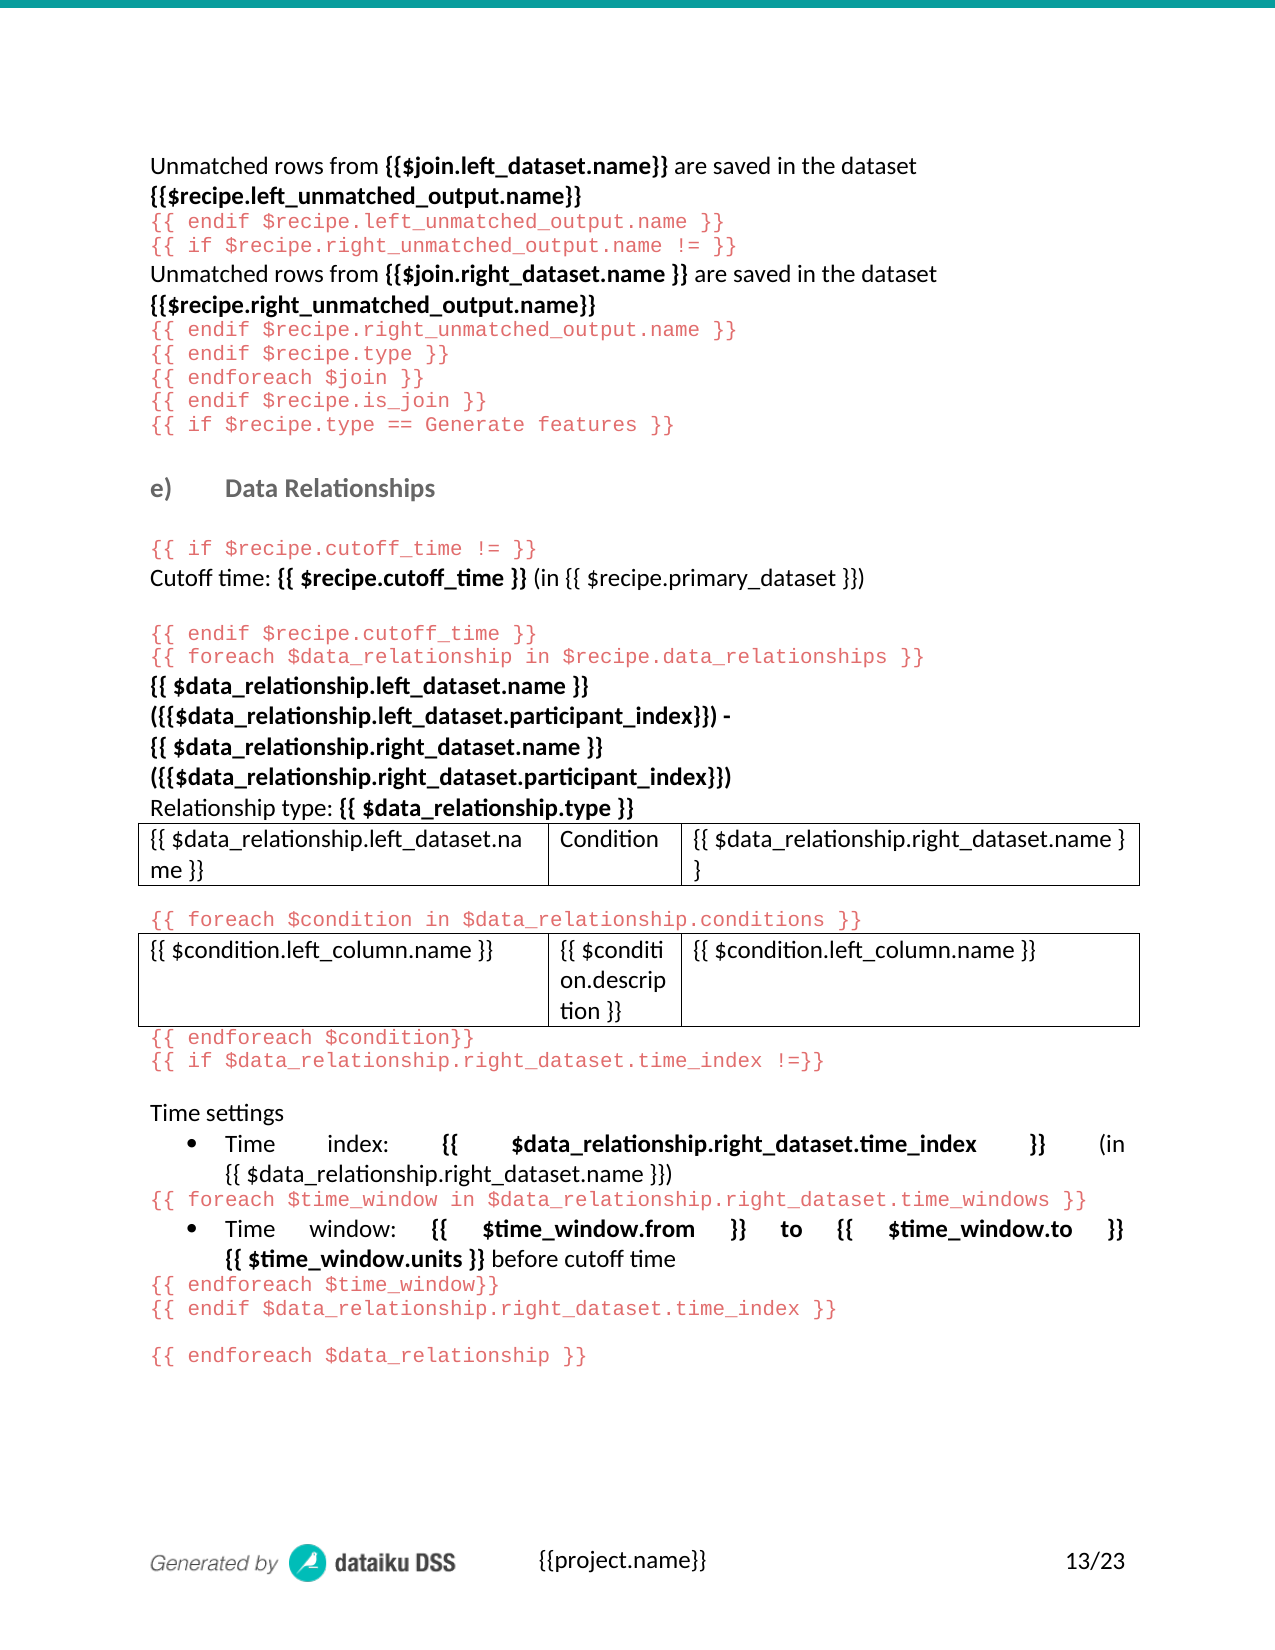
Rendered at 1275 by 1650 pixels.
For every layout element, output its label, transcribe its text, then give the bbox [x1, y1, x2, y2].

text {{ endforeach $time_window}} [150, 1274, 1125, 1297]
table_header {{ $data_relationship.left_dataset.name }} [139, 824, 548, 885]
text {{ endforeach $join }} [150, 367, 1125, 390]
text {{ endforeach $condition}} [150, 1027, 1125, 1050]
text Unmatched rows from {{$join.right_dataset.name }} are saved in the dataset {{$recipe.right_unmatched_output.name}} [150, 258, 1125, 319]
text {{ endif $data_relationship.right_dataset.time_index }} [150, 1297, 1125, 1321]
text {{ endforeach $data_relationship }} [150, 1345, 1125, 1368]
text {{ endif $recipe.right_unmatched_output.name }} [150, 319, 1125, 343]
text {{ endif $recipe.cutoff_time }} [150, 623, 1125, 646]
text {{ if $recipe.right_unmatched_output.name != }} [150, 235, 1125, 258]
text {{ if $data_relationship.right_dataset.time_index !=}} [150, 1050, 1125, 1074]
picture [0, 0, 1275, 8]
text {{ $data_relationship.left_dataset.name }} ({{$data_relationship.left_dataset.participant_index}}) - {{ $data_relationship.right_dataset.name }} ({{$data_relationship.right_dataset.participant_index}}) [150, 670, 1125, 792]
text Time settings [150, 1098, 1125, 1128]
picture [131, 1538, 473, 1589]
text Unmatched rows from {{$join.left_dataset.name}} are saved in the dataset {{$recipe.left_unmatched_output.name}} [150, 150, 1125, 211]
text {{ foreach $condition in $data_relationship.conditions }} [150, 909, 1125, 933]
list Time window: {{ $time_window.from }} to {{ $time_window.to }} {{ $time_window.units }} before cutoff time [187, 1213, 1125, 1274]
text {{ foreach $time_window in $data_relationship.right_dataset.time_windows }} [150, 1189, 1125, 1213]
text {{ endif $recipe.left_unmatched_output.name }} [150, 211, 1125, 235]
text {{ if $recipe.type == Generate features }} [150, 414, 1125, 438]
table_header {{ $condition.left_column.name }} [139, 934, 548, 1026]
table_header Condition [549, 824, 681, 885]
table_header {{ $condition.left_column.name }} [682, 934, 1139, 1026]
text {{ foreach $data_relationship in $recipe.data_relationships }} [150, 646, 1125, 670]
list Time index: {{ $data_relationship.right_dataset.time_index }} (in {{ $data_relationship.right_dataset.name }}) [187, 1128, 1125, 1189]
subtitle Data Relationships [150, 471, 1125, 504]
text {{ endif $recipe.type }} [150, 343, 1125, 367]
text {{ if $recipe.cutoff_time != }} [150, 538, 1125, 562]
text {{ endif $recipe.is_join }} [150, 390, 1125, 414]
table_header {{ $data_relationship.right_dataset.name }} [682, 824, 1139, 885]
text Relationship type: {{ $data_relationship.type }} [150, 792, 1125, 823]
text Cutoff time: {{ $recipe.cutoff_time }} (in {{ $recipe.primary_dataset }}) [150, 562, 1125, 592]
table_header {{ $condition.description }} [549, 934, 681, 1026]
